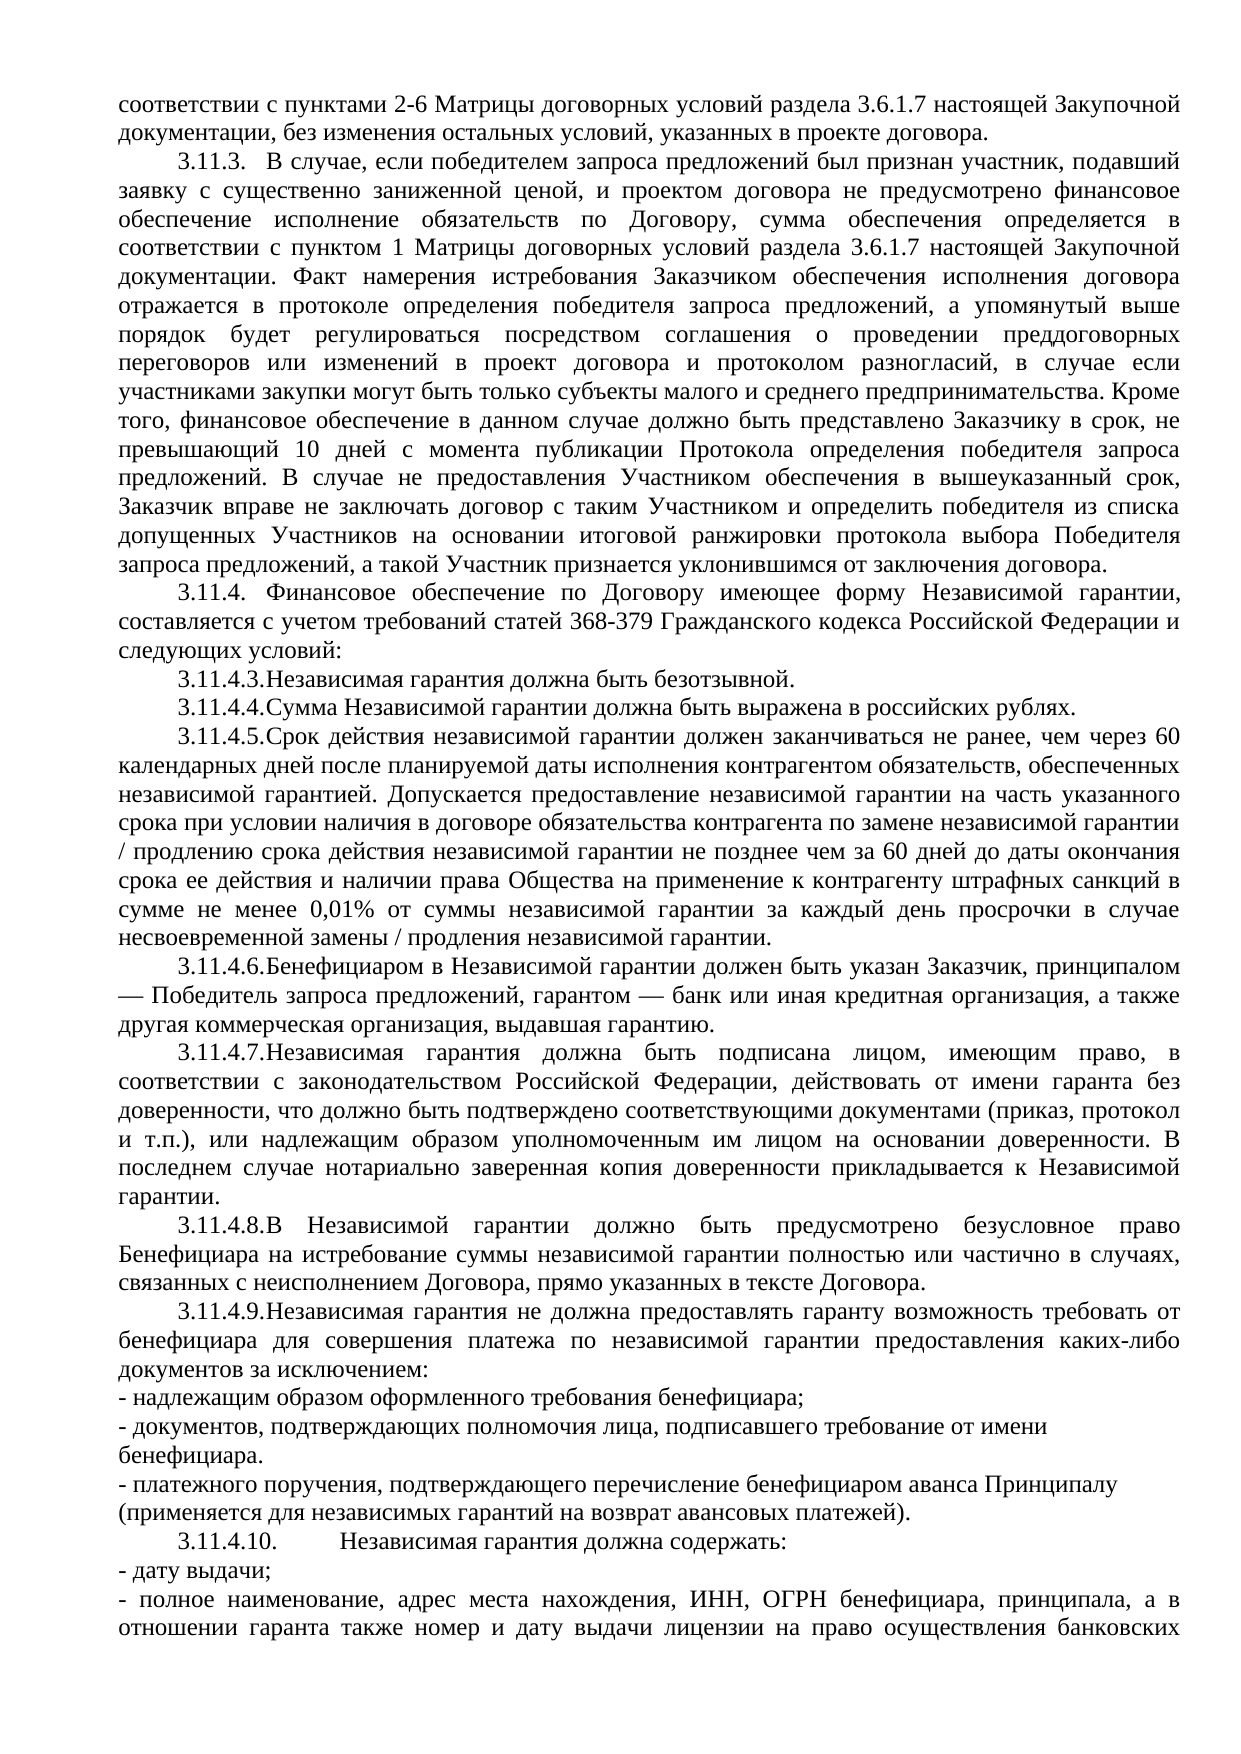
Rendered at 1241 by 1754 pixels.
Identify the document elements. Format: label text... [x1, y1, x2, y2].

list Сумма Независимой гарантии должна быть выражена в российских рублях. [118, 692, 1181, 721]
list Независимая гарантия должна содержать: [118, 1526, 1181, 1555]
text - надлежащим образом оформленного требования бенефициара; [118, 1382, 1181, 1411]
list Срок действия независимой гарантии должен заканчиваться не ранее, чем через 60 календарных дней после планируемой даты исполнения контрагентом обязательств, обеспеченных независимой гарантией. Допускается предоставление независимой гарантии на часть указанного срока при условии наличия в договоре обязательства контрагента по замене независимой гарантии / продлению срока действия независимой гарантии не позднее чем за 60 дней до даты окончания срока ее действия и наличии права Общества на применение к контрагенту штрафных санкций в сумме не менее 0,01% от суммы независимой гарантии за каждый день просрочки в случае несвоевременной замены / продления независимой гарантии. [118, 721, 1181, 951]
list Финансовое обеспечение по Договору имеющее форму Независимой гарантии, составляется с учетом требований статей 368-379 Гражданского кодекса Российской Федерации и следующих условий: [118, 577, 1181, 664]
text - платежного поручения, подтверждающего перечисление бенефициаром аванса Принципалу (применяется для независимых гарантий на возврат авансовых платежей). [118, 1469, 1181, 1526]
list Бенефициаром в Независимой гарантии должен быть указан Заказчик, принципалом — Победитель запроса предложений, гарантом — банк или иная кредитная организация, а также другая коммерческая организация, выдавшая гарантию. [118, 951, 1181, 1037]
list В Независимой гарантии должно быть предусмотрено безусловное право Бенефициара на истребование суммы независимой гарантии полностью или частично в случаях, связанных с неисполнением Договора, прямо указанных в тексте Договора. [118, 1210, 1181, 1296]
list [118, 89, 1181, 146]
text - дату выдачи; [118, 1555, 1181, 1584]
list Независимая гарантия не должна предоставлять гаранту возможность требовать от бенефициара для совершения платежа по независимой гарантии предоставления каких-либо документов за исключением: [118, 1296, 1181, 1382]
text - документов, подтверждающих полномочия лица, подписавшего требование от имени бенефициара. [118, 1411, 1181, 1469]
list Независимая гарантия должна быть безотзывной. [118, 664, 1181, 692]
list Независимая гарантия должна быть подписана лицом, имеющим право, в соответствии с законодательством Российской Федерации, действовать от имени гаранта без доверенности, что должно быть подтверждено соответствующими документами (приказ, протокол и т.п.), или надлежащим образом уполномоченным им лицом на основании доверенности. В последнем случае нотариально заверенная копия доверенности прикладывается к Независимой гарантии. [118, 1037, 1181, 1210]
list В случае, если победителем запроса предложений был признан участник, подавший заявку с существенно заниженной ценой, и проектом договора не предусмотрено финансовое обеспечение исполнение обязательств по Договору, сумма обеспечения определяется в соответствии с пунктом 1 Матрицы договорных условий раздела 3.6.1.7 настоящей Закупочной документации. Факт намерения истребования Заказчиком обеспечения исполнения договора отражается в протоколе определения победителя запроса предложений, а упомянутый выше порядок будет регулироваться посредством соглашения о проведении преддоговорных переговоров или изменений в проект договора и протоколом разногласий, в случае если участниками закупки могут быть только субъекты малого и среднего предпринимательства. Кроме того, финансовое обеспечение в данном случае должно быть представлено Заказчику в срок, не превышающий 10 дней с момента публикации Протокола определения победителя запроса предложений. В случае не предоставления Участником обеспечения в вышеуказанный срок, Заказчик вправе не заключать договор с таким Участником и определить победителя из списка допущенных Участников на основании итоговой ранжировки протокола выбора Победителя запроса предложений, а такой Участник признается уклонившимся от заключения договора. [118, 146, 1181, 577]
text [118, 1584, 1181, 1641]
